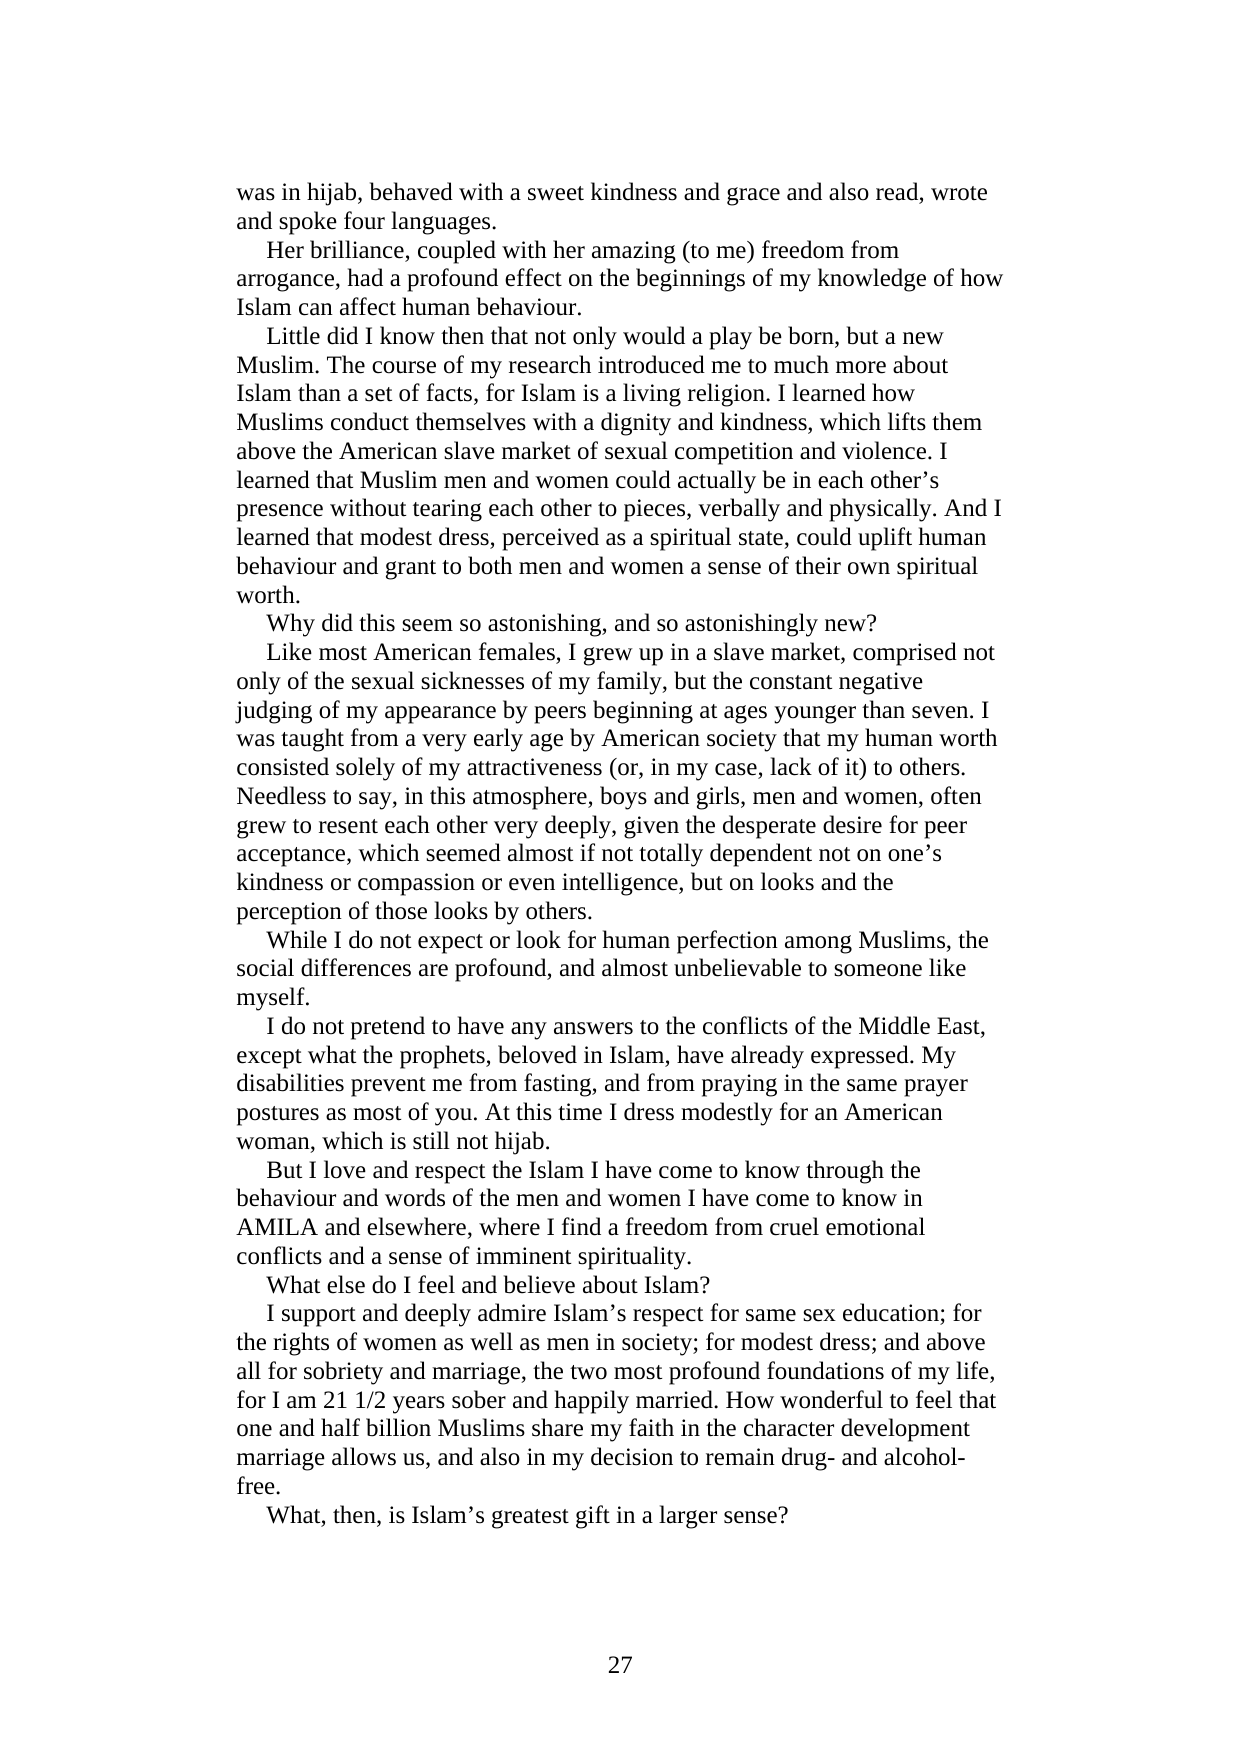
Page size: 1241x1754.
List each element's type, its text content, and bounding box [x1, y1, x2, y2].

text I support and deeply admire Islam’s respect for same sex education; for the rights of women as well as men in society; for modest dress; and above all for sobriety and marriage, the two most profound foundations of my life, for I am 21 1/2 years sober and happily married. How wonderful to feel that one and half billion Muslims share my faith in the character development marriage allows us, and also in my decision to remain drug- and alcohol-free. [236, 1298, 1004, 1500]
text Why did this seem so astonishing, and so astonishingly new? [236, 608, 1004, 637]
text While I do not expect or look for human perfection among Muslims, the social differences are profound, and almost unbelievable to someone like myself. [236, 925, 1004, 1011]
text What else do I feel and believe about Islam? [236, 1270, 1004, 1298]
text I do not pretend to have any answers to the conflicts of the Middle East, except what the prophets, beloved in Islam, have already expressed. My disabilities prevent me from fasting, and from praying in the same prayer postures as most of you. At this time I dress modestly for an American woman, which is still not hijab. [236, 1011, 1004, 1155]
text Little did I know then that not only would a play be born, but a new Muslim. The course of my research introduced me to much more about Islam than a set of facts, for Islam is a living religion. I learned how Muslims conduct themselves with a dignity and kindness, which lifts them above the American slave market of sexual competition and violence. I learned that Muslim men and women could actually be in each other’s presence without tearing each other to pieces, verbally and physically. And I learned that modest dress, perceived as a spiritual state, could uplift human behaviour and grant to both men and women a sense of their own spiritual worth. [236, 321, 1004, 608]
text What, then, is Islam’s greatest gift in a larger sense? [236, 1500, 1004, 1528]
text Her brilliance, coupled with her amazing (to me) freedom from arrogance, had a profound effect on the beginnings of my knowledge of how Islam can affect human behaviour. [236, 235, 1004, 321]
text Like most American females, I grew up in a slave market, comprised not only of the sexual sicknesses of my family, but the constant negative judging of my appearance by peers beginning at ages younger than seven. I was taught from a very early age by American society that my human worth consisted solely of my attractiveness (or, in my case, lack of it) to others. Needless to say, in this atmosphere, boys and girls, men and women, often grew to resent each other very deeply, given the desperate desire for peer acceptance, which seemed almost if not totally dependent not on one’s kindness or compassion or even intelligence, but on looks and the perception of those looks by others. [236, 637, 1004, 925]
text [236, 177, 1004, 235]
text But I love and respect the Islam I have come to know through the behaviour and words of the men and women I have come to know in AMILA and elsewhere, where I find a freedom from cruel emotional conflicts and a sense of imminent spirituality. [236, 1155, 1004, 1270]
